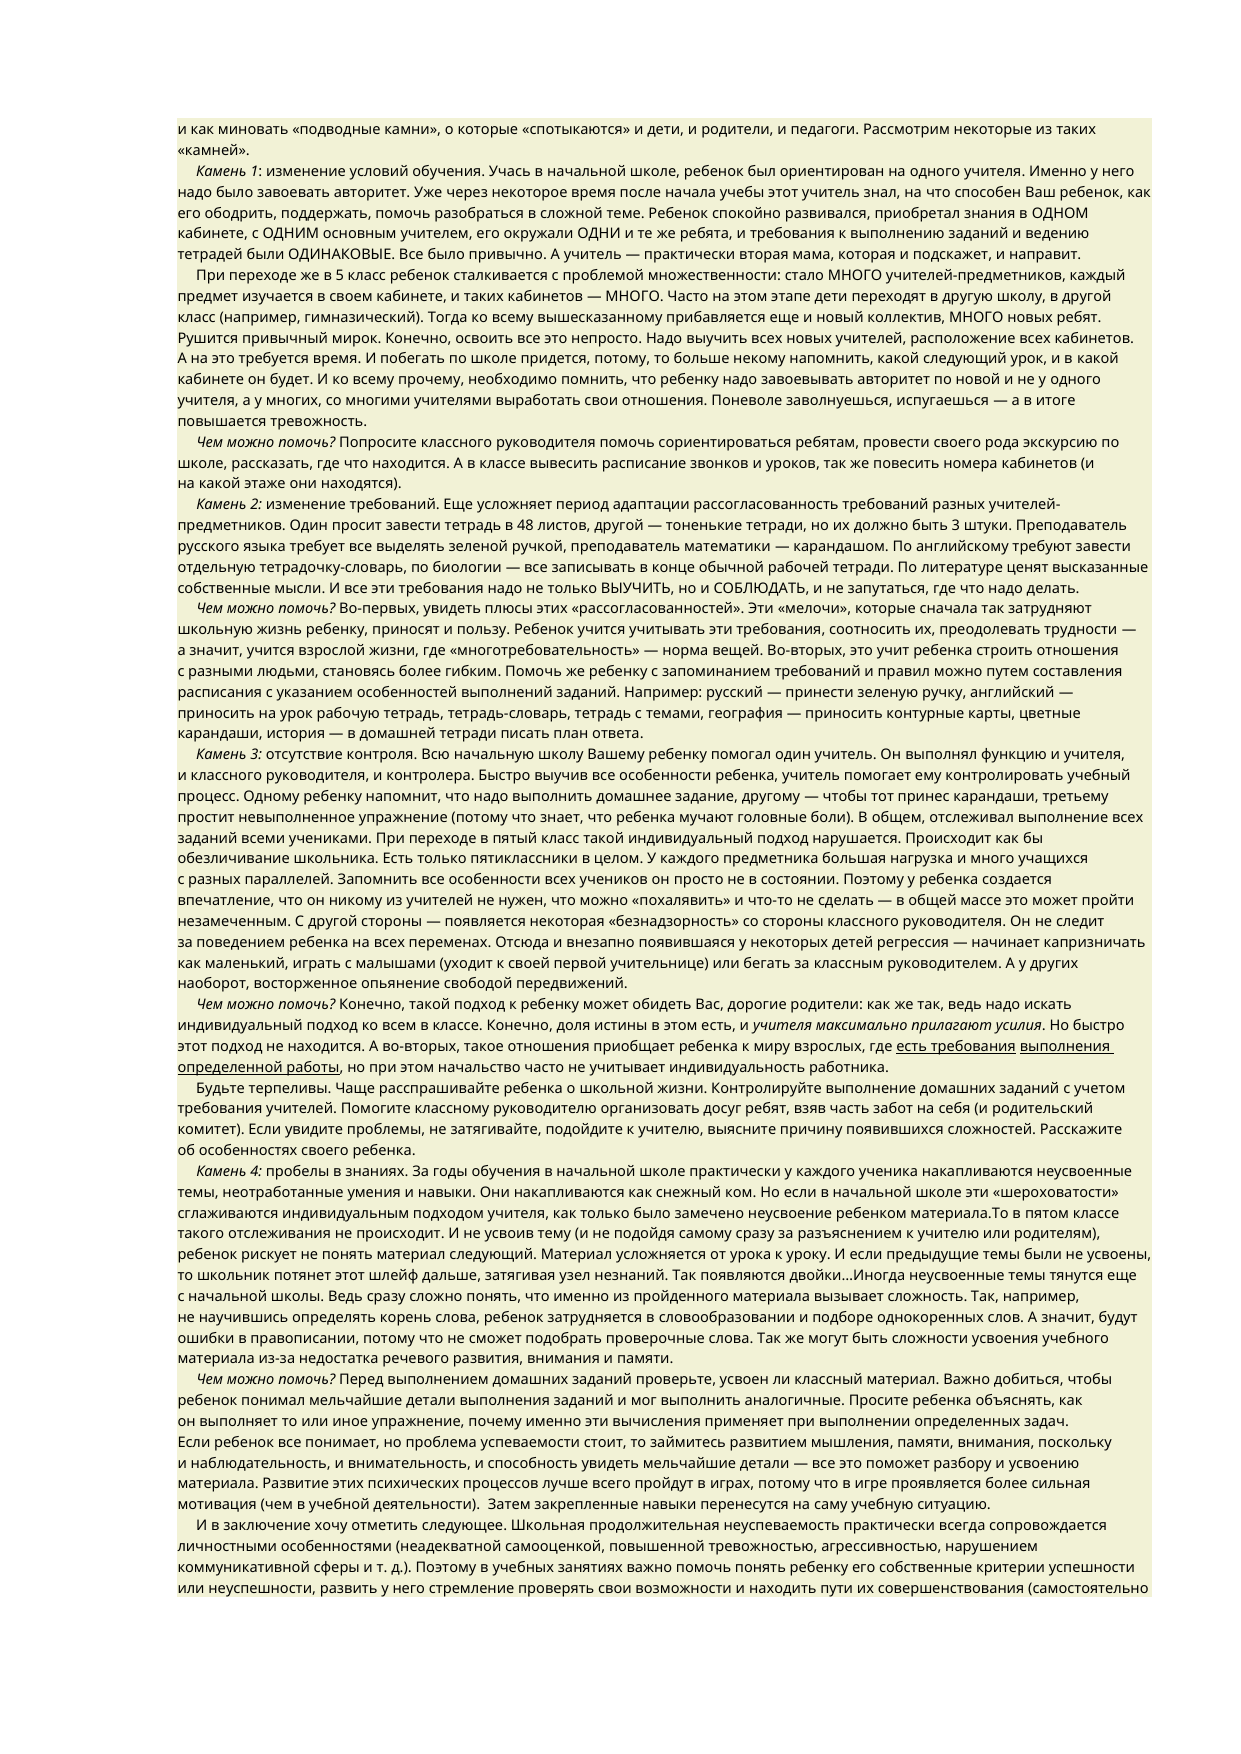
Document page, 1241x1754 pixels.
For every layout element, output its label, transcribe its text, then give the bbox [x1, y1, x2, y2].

text Камень 1: изменение условий обучения. Учась в начальной школе, ребенок был ориентирован на одного учителя. Именно у него надо было завоевать авторитет. Уже через некоторое время после начала учебы этот учитель знал, на что способен Ваш ребенок, как его ободрить, поддержать, помочь разобраться в сложной теме. Ребенок спокойно развивался, приобретал знания в ОДНОМ кабинете, с ОДНИМ основным учителем, его окружали ОДНИ и те же ребята, и требования к выполнению заданий и ведению тетрадей были ОДИНАКОВЫЕ. Все было привычно. А учитель — практически вторая мама, которая и подскажет, и направит. [177, 160, 1152, 264]
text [177, 1514, 1152, 1597]
text Будьте терпеливы. Чаще расспрашивайте ребенка о школьной жизни. Контролируйте выполнение домашних заданий с учетом требования учителей. Помогите классному руководителю организовать досуг ребят, взяв часть забот на себя (и родительский комитет). Если увидите проблемы, не затягивайте, подойдите к учителю, выясните причину появившихся сложностей. Расскажите об особенностях своего ребенка. [177, 1076, 1152, 1160]
text Чем можно помочь? Во-первых, увидеть плюсы этих «рассогласованностей». Эти «мелочи», которые сначала так затрудняют школьную жизнь ребенку, приносят и пользу. Ребенок учится учитывать эти требования, соотносить их, преодолевать трудности — а значит, учится взрослой жизни, где «многотребовательность» — норма вещей. Во-вторых, это учит ребенка строить отношения с разными людьми, становясь более гибким. Помочь же ребенку с запоминанием требований и правил можно путем составления расписания с указанием особенностей выполнений заданий. Например: русский — принести зеленую ручку, английский — приносить на урок рабочую тетрадь, тетрадь-словарь, тетрадь с темами, география — приносить контурные карты, цветные карандаши, история — в домашней тетради писать план ответа. [177, 597, 1152, 743]
text Чем можно помочь? Перед выполнением домашних заданий проверьте, усвоен ли классный материал. Важно добиться, чтобы ребенок понимал мельчайшие детали выполнения заданий и мог выполнить аналогичные. Просите ребенка объяснять, как он выполняет то или иное упражнение, почему именно эти вычисления применяет при выполнении определенных задач. Если ребенок все понимает, но проблема успеваемости стоит, то займитесь развитием мышления, памяти, внимания, поскольку и наблюдательность, и внимательность, и способность увидеть мельчайшие детали — все это поможет разбору и усвоению материала. Развитие этих психических процессов лучше всего пройдут в играх, потому что в игре проявляется более сильная мотивация (чем в учебной деятельности). Затем закрепленные навыки перенесутся на саму учебную ситуацию. [177, 1368, 1152, 1514]
text Камень 4: пробелы в знаниях. За годы обучения в начальной школе практически у каждого ученика накапливаются неусвоенные темы, неотработанные умения и навыки. Они накапливаются как снежный ком. Но если в начальной школе эти «шероховатости» сглаживаются индивидуальным подходом учителя, как только было замечено неусвоение ребенком материала.То в пятом классе такого отслеживания не происходит. И не усвоив тему (и не подойдя самому сразу за разъяснением к учителю или родителям), ребенок рискует не понять материал следующий. Материал усложняется от урока к уроку. И если предыдущие темы были не усвоены, то школьник потянет этот шлейф дальше, затягивая узел незнаний. Так появляются двойки…Иногда неусвоенные темы тянутся еще с начальной школы. Ведь сразу сложно понять, что именно из пройденного материала вызывает сложность. Так, например, не научившись определять корень слова, ребенок затрудняется в словообразовании и подборе однокоренных слов. А значит, будут ошибки в правописании, потому что не сможет подобрать проверочные слова. Так же могут быть сложности усвоения учебного материала из-за недостатка речевого развития, внимания и памяти. [177, 1160, 1152, 1368]
text Камень 3: отсутствие контроля. Всю начальную школу Вашему ребенку помогал один учитель. Он выполнял функцию и учителя, и классного руководителя, и контролера. Быстро выучив все особенности ребенка, учитель помогает ему контролировать учебный процесс. Одному ребенку напомнит, что надо выполнить домашнее задание, другому — чтобы тот принес карандаши, третьему простит невыполненное упражнение (потому что знает, что ребенка мучают головные боли). В общем, отслеживал выполнение всех заданий всеми учениками. При переходе в пятый класс такой индивидуальный подход нарушается. Происходит как бы обезличивание школьника. Есть только пятиклассники в целом. У каждого предметника большая нагрузка и много учащихся с разных параллелей. Запомнить все особенности всех учеников он просто не в состоянии. Поэтому у ребенка создается впечатление, что он никому из учителей не нужен, что можно «похалявить» и что-то не сделать — в общей массе это может пройти незамеченным. С другой стороны — появляется некоторая «безнадзорность» со стороны классного руководителя. Он не следит за поведением ребенка на всех переменах. Отсюда и внезапно появившаяся у некоторых детей регрессия — начинает капризничать как маленький, играть с малышами (уходит к своей первой учительнице) или бегать за классным руководителем. А у других наоборот, восторженное опьянение свободой передвижений. [177, 743, 1152, 993]
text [177, 118, 1152, 160]
text При переходе же в 5 класс ребенок сталкивается с проблемой множественности: стало МНОГО учителей-предметников, каждый предмет изучается в своем кабинете, и таких кабинетов — МНОГО. Часто на этом этапе дети переходят в другую школу, в другой класс (например, гимназический). Тогда ко всему вышесказанному прибавляется еще и новый коллектив, МНОГО новых ребят. Рушится привычный мирок. Конечно, освоить все это непросто. Надо выучить всех новых учителей, расположение всех кабинетов. А на это требуется время. И побегать по школе придется, потому, то больше некому напомнить, какой следующий урок, и в какой кабинете он будет. И ко всему прочему, необходимо помнить, что ребенку надо завоевывать авторитет по новой и не у одного учителя, а у многих, со многими учителями выработать свои отношения. Поневоле заволнуешься, испугаешься — а в итоге повышается тревожность. [177, 264, 1152, 431]
text Чем можно помочь? Попросите классного руководителя помочь сориентироваться ребятам, провести своего рода экскурсию по школе, рассказать, где что находится. А в классе вывесить расписание звонков и уроков, так же повесить номера кабинетов (и на какой этаже они находятся). [177, 431, 1152, 493]
text Чем можно помочь? Конечно, такой подход к ребенку может обидеть Вас, дорогие родители: как же так, ведь надо искать индивидуальный подход ко всем в классе. Конечно, доля истины в этом есть, и учителя максимально прилагают усилия. Но быстро этот подход не находится. А во-вторых, такое отношения приобщает ребенка к миру взрослых, где есть требования выполнения определенной работы, но при этом начальство часто не учитывает индивидуальность работника. [177, 993, 1152, 1076]
text Камень 2: изменение требований. Еще усложняет период адаптации рассогласованность требований разных учителей-предметников. Один просит завести тетрадь в 48 листов, другой — тоненькие тетради, но их должно быть 3 штуки. Преподаватель русского языка требует все выделять зеленой ручкой, преподаватель математики — карандашом. По английскому требуют завести отдельную тетрадочку-словарь, по биологии — все записывать в конце обычной рабочей тетради. По литературе ценят высказанные собственные мысли. И все эти требования надо не только ВЫУЧИТЬ, но и СОБЛЮДАТЬ, и не запутаться, где что надо делать. [177, 493, 1152, 597]
